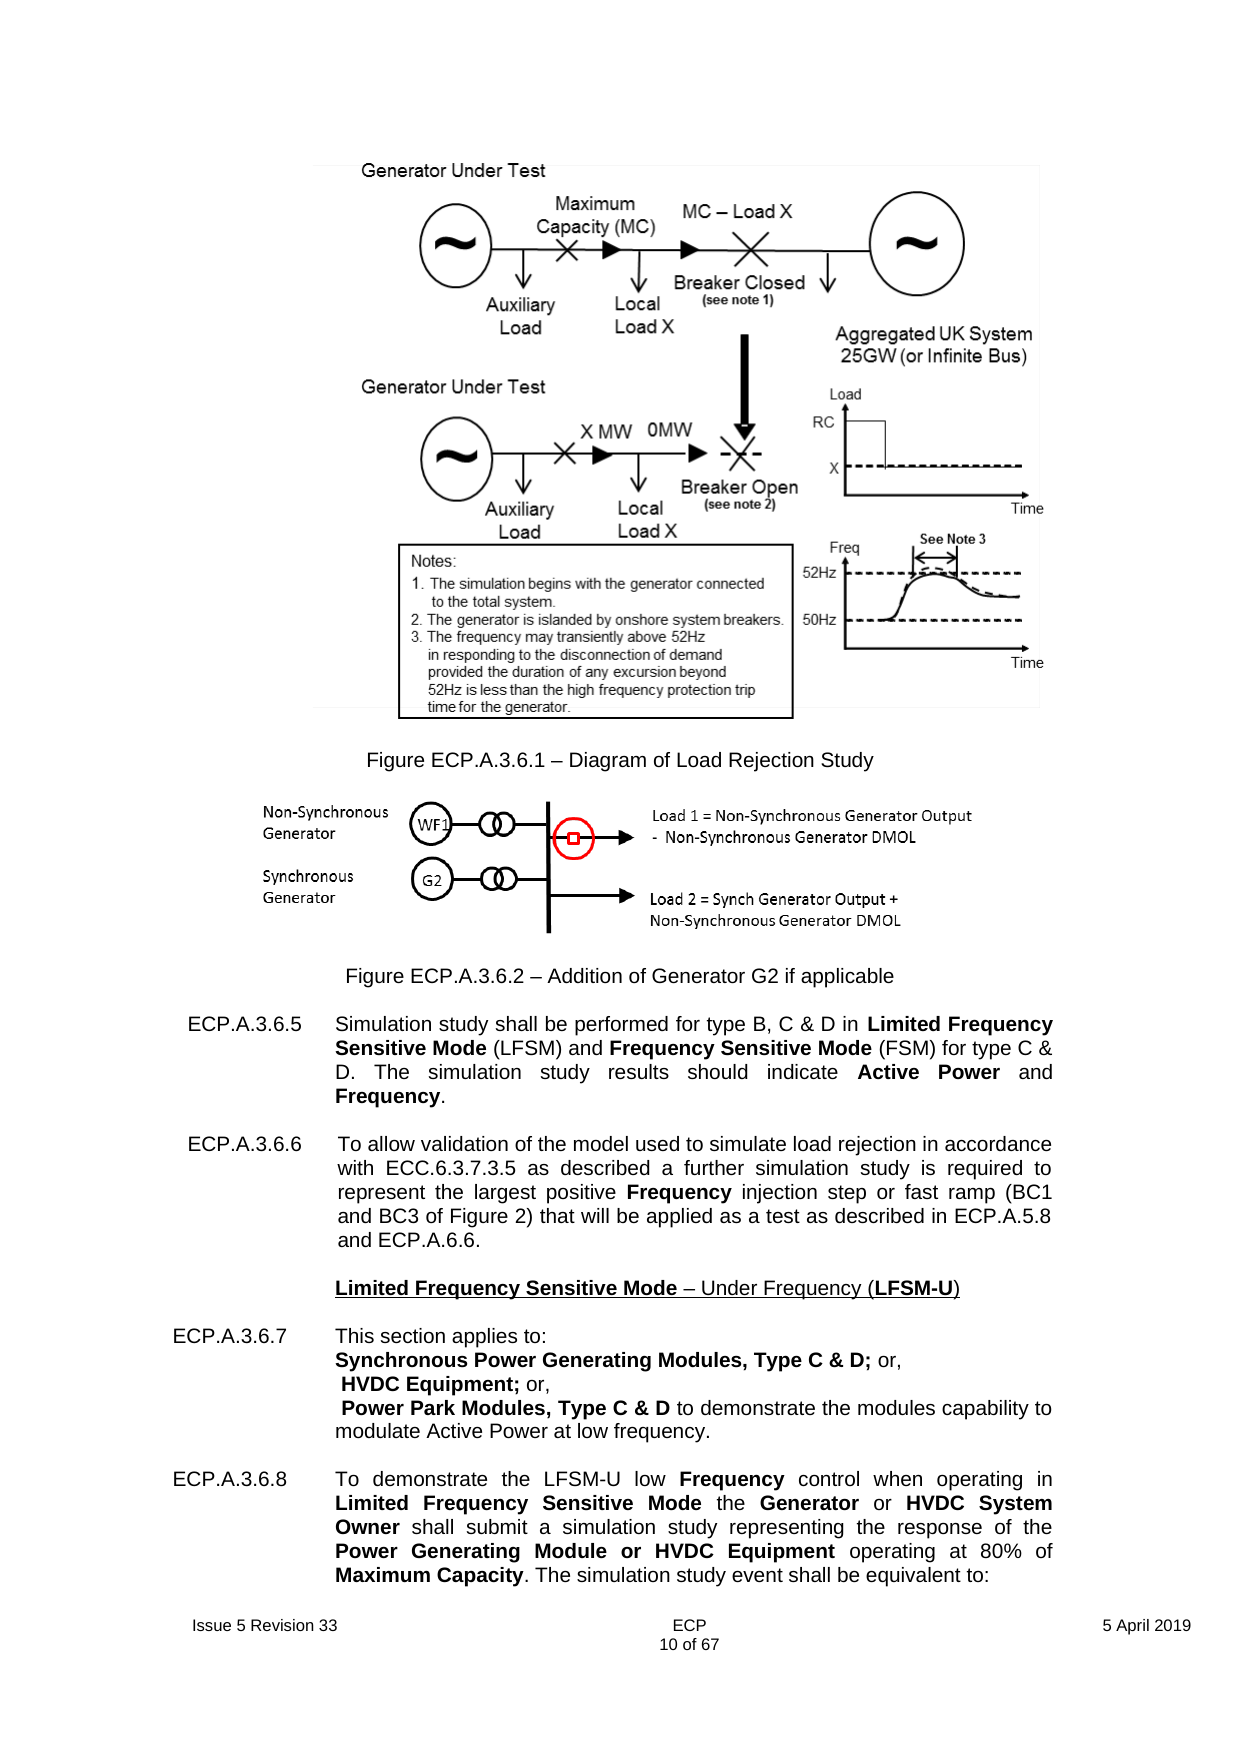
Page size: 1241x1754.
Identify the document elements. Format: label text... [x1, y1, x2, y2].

text ECP.A.3.6.7 This section applies to: [172, 1323, 1053, 1347]
text ECP.A.3.6.6 To allow validation of the model used to simulate load rejection in accordance with ECC.6.3.7.3.5 as described a further simulation study is required to represent the largest positive Frequency injection step or fast ramp (BC1 and BC3 of Figure 2) that will be applied as a test as described in ECP.A.5.8 and ECP.A.6.6. [187, 1132, 1053, 1252]
text Power Park Modules, Type C & D to demonstrate the modules capability to modulate Active Power at low frequency. [335, 1395, 1053, 1443]
text ECP.A.3.6.8 To demonstrate the LFSM-U low Frequency control when operating in Limited Frequency Sensitive Mode the Generator or HVDC System Owner shall submit a simulation study representing the response of the Power Generating Module or HVDC Equipment operating at 80% of Maximum Capacity. The simulation study event shall be equivalent to: [172, 1467, 1053, 1587]
text Limited Frequency Sensitive Mode – Under Frequency (LFSM-U) [187, 1276, 1053, 1299]
picture [312, 150, 1054, 724]
text Figure ECP.A.3.6.2 – Addition of Generator G2 if applicable [187, 964, 1053, 988]
text ECP.A.3.6.5 Simulation study shall be performed for type B, C & D in Limited Frequency Sensitive Mode (LFSM) and Frequency Sensitive Mode (FSM) for type C & D. The simulation study results should indicate Active Power and Frequency. [187, 1012, 1053, 1108]
picture [251, 795, 989, 941]
text HVDC Equipment; or, [335, 1371, 1053, 1395]
text Figure ECP.A.3.6.1 – Diagram of Load Rejection Study [187, 747, 1053, 771]
text Synchronous Power Generating Modules, Type C & D; or, [335, 1347, 1053, 1371]
